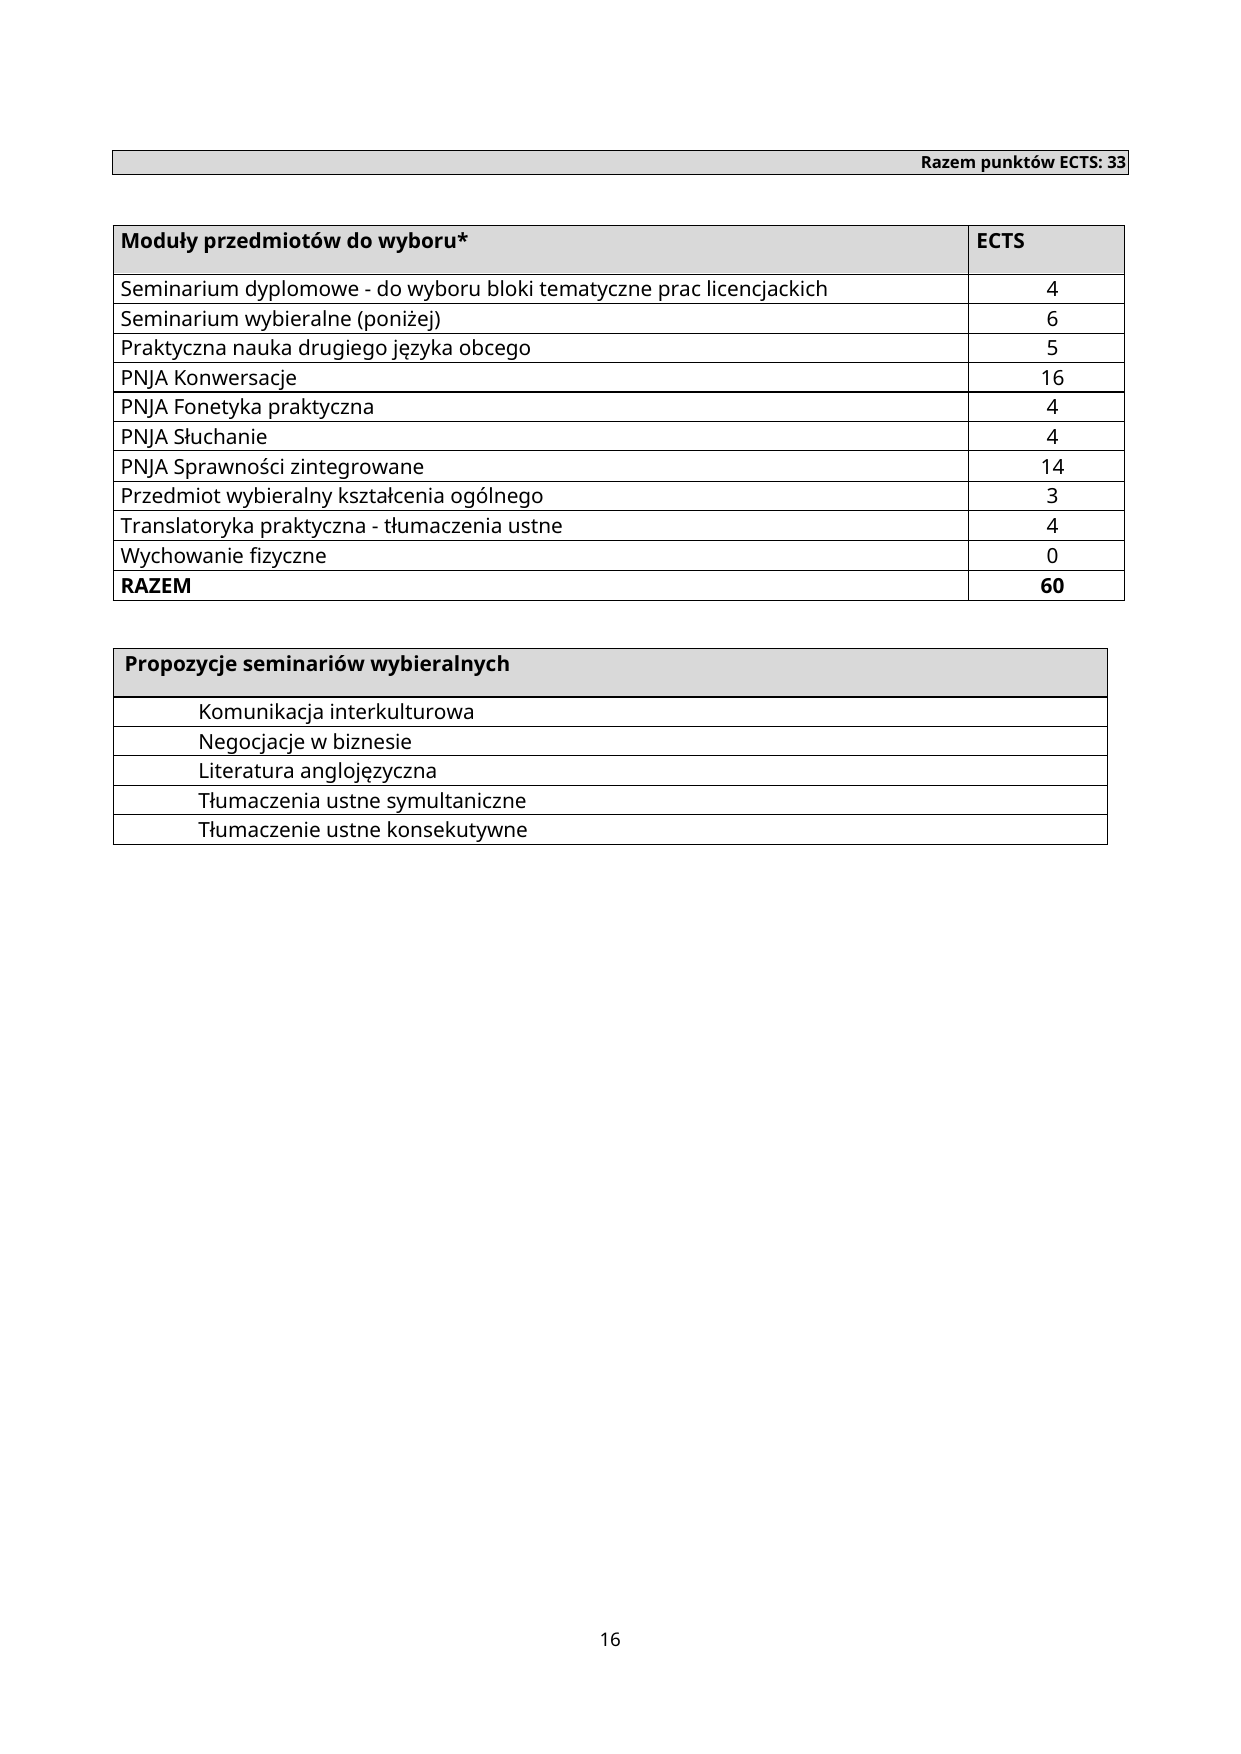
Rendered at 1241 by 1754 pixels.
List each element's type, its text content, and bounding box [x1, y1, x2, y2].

table_cell 4 [969, 511, 1124, 539]
table_header Moduły przedmiotów do wyboru* [114, 226, 968, 273]
table_cell Komunikacja interkulturowa [114, 698, 1107, 726]
table_cell 0 [969, 541, 1124, 570]
table_cell PNJA Fonetyka praktyczna [114, 393, 968, 421]
table_header Propozycje seminariów wybieralnych [114, 649, 1107, 696]
table_cell 3 [969, 482, 1124, 510]
table_header ECTS [969, 226, 1124, 273]
table_cell 4 [969, 393, 1124, 421]
table_cell Literatura anglojęzyczna [114, 756, 1107, 785]
table_cell Praktyczna nauka drugiego języka obcego [114, 334, 968, 362]
table_cell Tłumaczenie ustne konsekutywne [114, 815, 1107, 844]
table_cell Wychowanie fizyczne [114, 541, 968, 570]
table_cell 16 [969, 363, 1124, 391]
table_cell 14 [969, 451, 1124, 481]
table_cell 4 [969, 422, 1124, 450]
table_cell 60 [969, 571, 1124, 600]
table_cell RAZEM [114, 571, 968, 600]
table_cell Translatoryka praktyczna - tłumaczenia ustne [114, 511, 968, 539]
table_cell Negocjacje w biznesie [114, 727, 1107, 755]
table_cell Razem punktów ECTS: 33 [113, 151, 1128, 174]
table_cell 6 [969, 304, 1124, 332]
table_cell PNJA Konwersacje [114, 363, 968, 391]
table_cell PNJA Słuchanie [114, 422, 968, 450]
table_cell PNJA Sprawności zintegrowane [114, 451, 968, 481]
table_cell Przedmiot wybieralny kształcenia ogólnego [114, 482, 968, 510]
table_cell Seminarium dyplomowe - do wyboru bloki tematyczne prac licencjackich [114, 275, 968, 303]
table_cell 4 [969, 275, 1124, 303]
table_cell Tłumaczenia ustne symultaniczne [114, 786, 1107, 814]
table_cell Seminarium wybieralne (poniżej) [114, 304, 968, 332]
table_cell 5 [969, 334, 1124, 362]
